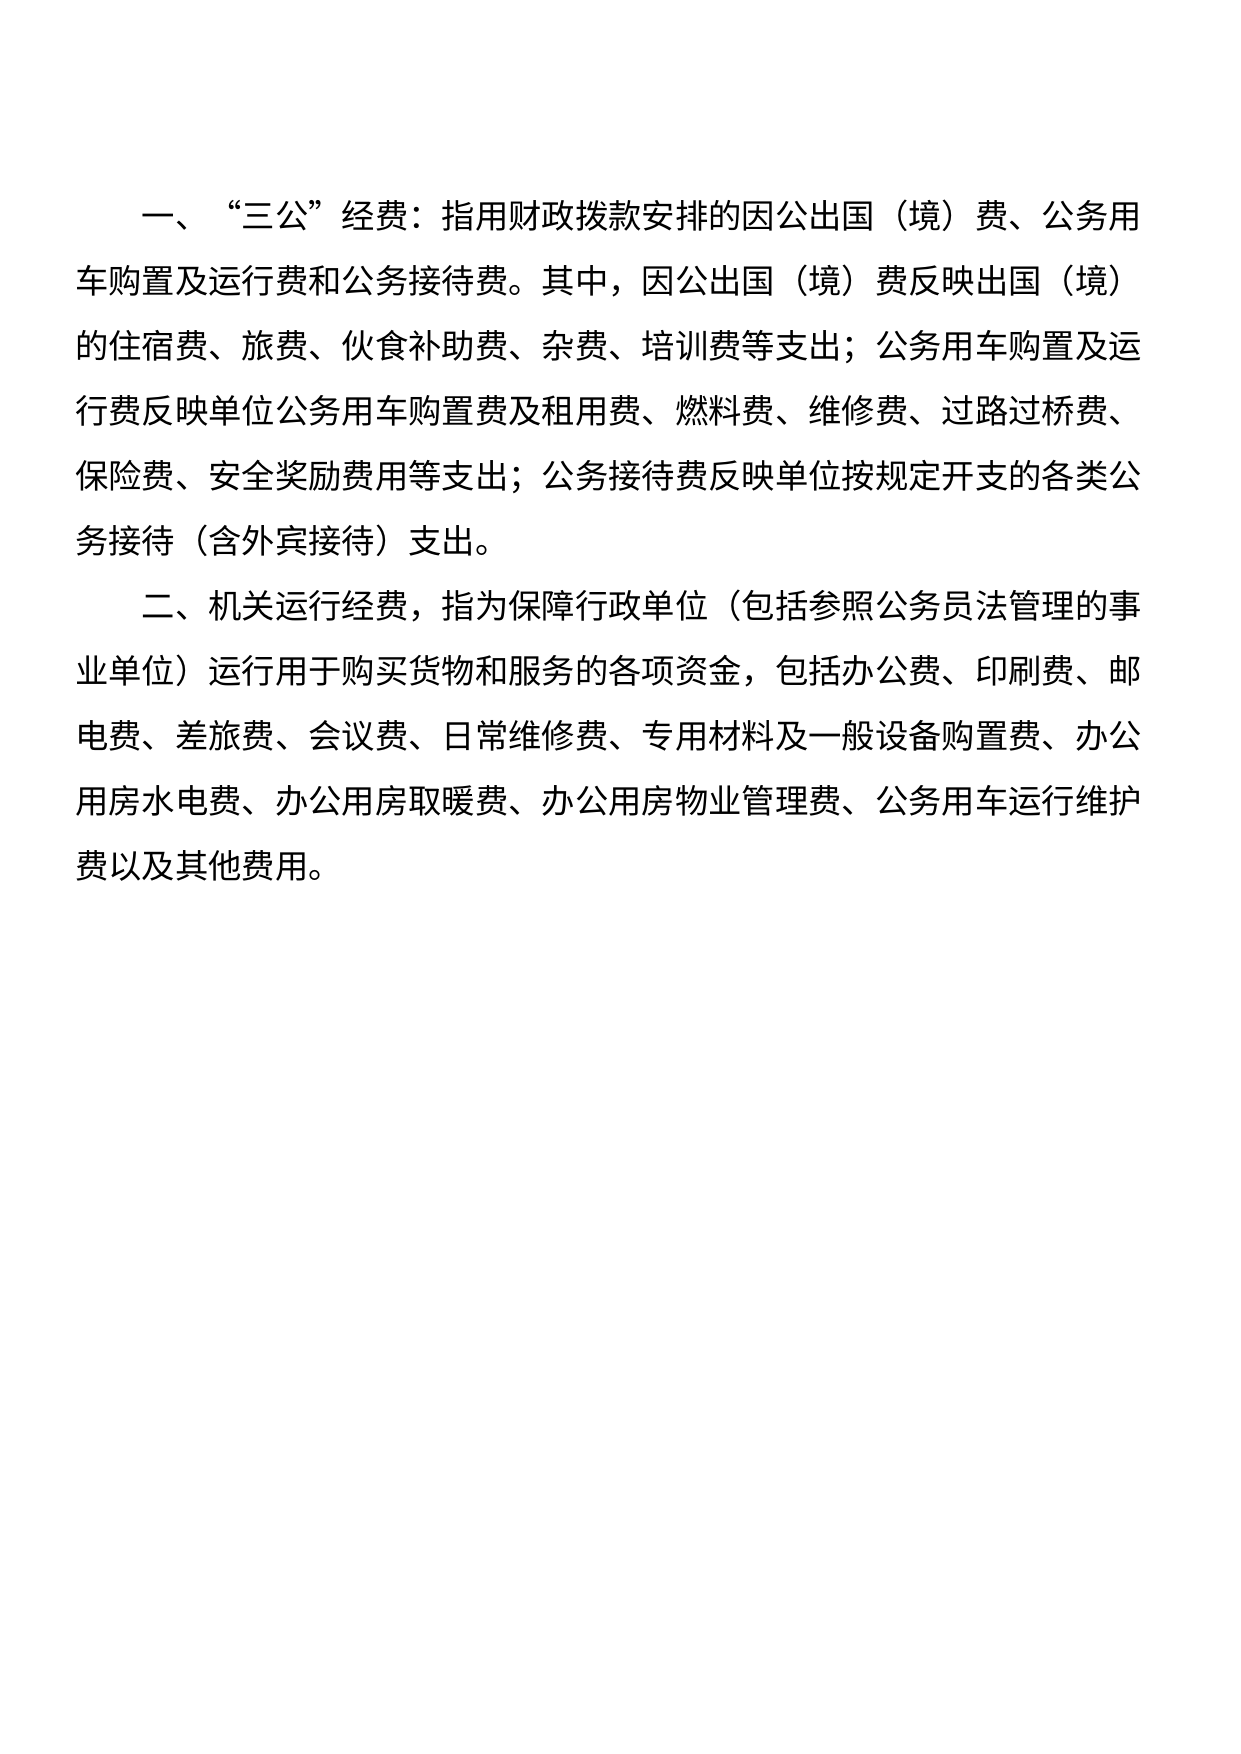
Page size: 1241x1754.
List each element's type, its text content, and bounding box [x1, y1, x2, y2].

text 二、机关运行经费，指为保障行政单位（包括参照公务员法管理的事业单位）运行用于购买货物和服务的各项资金，包括办公费、印刷费、邮电费、差旅费、会议费、日常维修费、专用材料及一般设备购置费、办公用房水电费、办公用房取暖费、办公用房物业管理费、公务用车运行维护费以及其他费用。 [75, 571, 1165, 896]
text 一、“三公”经费：指用财政拨款安排的因公出国（境）费、公务用车购置及运行费和公务接待费。其中，因公出国（境）费反映出国（境）的住宿费、旅费、伙食补助费、杂费、培训费等支出；公务用车购置及运行费反映单位公务用车购置费及租用费、燃料费、维修费、过路过桥费、保险费、安全奖励费用等支出；公务接待费反映单位按规定开支的各类公务接待（含外宾接待）支出。 [75, 181, 1165, 571]
